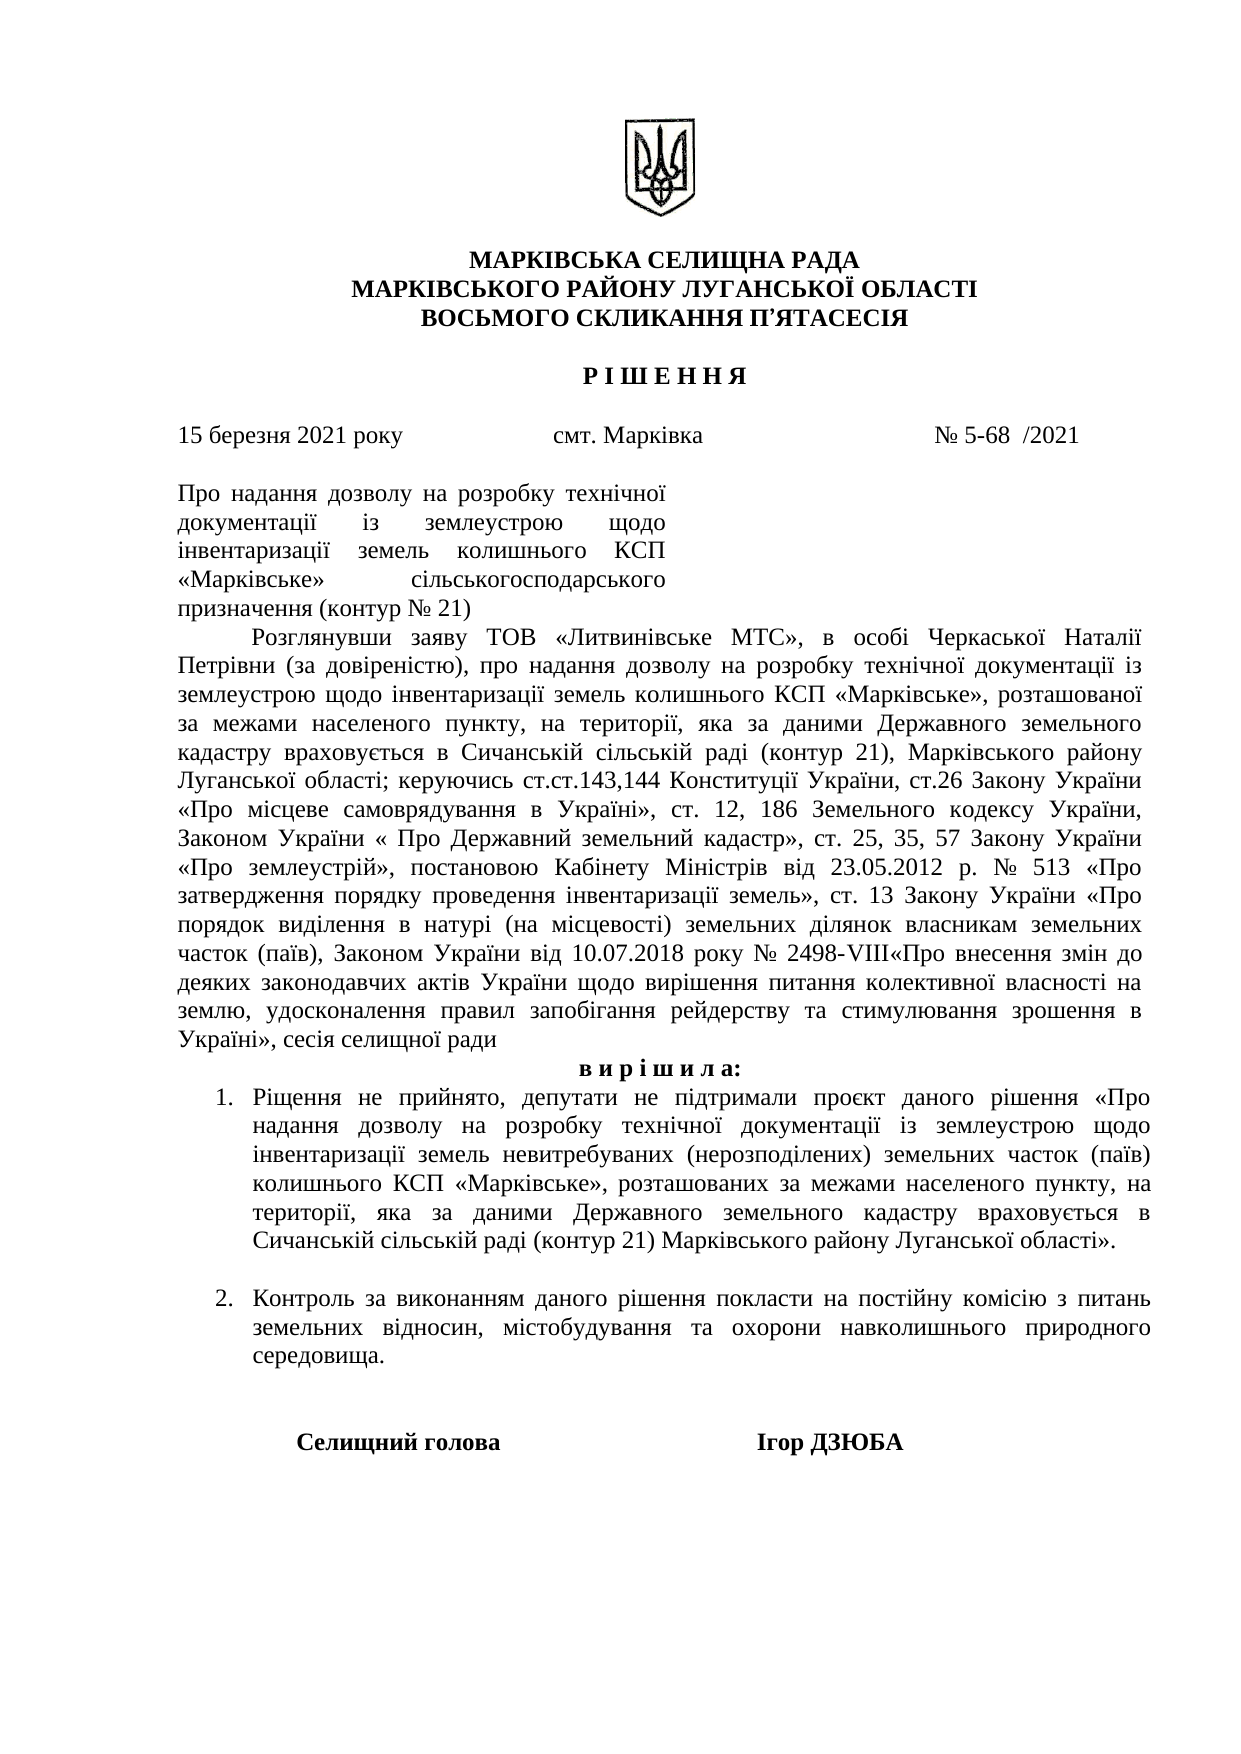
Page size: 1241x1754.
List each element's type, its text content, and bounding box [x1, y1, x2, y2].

table_header Про надання дозволу на розробку технічної документації із землеустрою щодо інвентаризації земель колишнього КСП «Марківське» сільськогосподарського призначення (контур № 21) [166, 478, 677, 622]
text МАРКІВСЬКА СЕЛИЩНА РАДА [177, 245, 1152, 274]
text Р І Ш Е Н Н Я [177, 361, 1152, 390]
text Розглянувши заяву ТОВ «Литвинівське МТС», в особі Черкаської Наталії Петрівни (за довіреністю), про надання дозволу на розробку технічної документації із землеустрою щодо інвентаризації земель колишнього КСП «Марківське», розташованої за межами населеного пункту, на території, яка за даними Державного земельного кадастру враховується в Сичанській сільській раді (контур 21), Марківського району Луганської області; керуючись ст.ст.143,144 Конституції України, ст.26 Закону України «Про місцеве самоврядування в Україні», ст. 12, 186 Земельного кодексу України, Законом України « Про Державний земельний кадастр», ст. 25, 35, 57 Закону України «Про землеустрій», постановою Кабінету Міністрів від 23.05.2012 р. № 513 «Про затвердження порядку проведення інвентаризації земель», ст. 13 Закону України «Про порядок виділення в натурі (на місцевості) земельних ділянок власникам земельних часток (паїв), Законом України від 10.07.2018 року № 2498-VIII«Про внесення змін до деяких законодавчих актів України щодо вирішення питання колективної власності на землю, удосконалення правил запобігання рейдерству та стимулювання зрошення в Україні», сесія селищної ради [177, 622, 1143, 1053]
text в и р і ш и л а: [177, 1053, 1143, 1082]
text 15 березня 2021 року смт. Марківка № 5-68 /2021 [177, 420, 1143, 449]
text Селищний голова Ігор ДЗЮБА [177, 1427, 1152, 1455]
picture [625, 118, 696, 217]
list Ріщення не прийнято, депутати не підтримали проєкт даного рішення «Про надання дозволу на розробку технічної документації із землеустрою щодо інвентаризації земель невитребуваних (нерозподілених) земельних часток (паїв) колишнього КСП «Марківське», розташованих за межами населеного пункту, на території, яка за даними Державного земельного кадастру враховується в Сичанській сільській раді (контур 21) Марківського району Луганської області». [215, 1082, 1152, 1254]
text ВОСЬМОГО СКЛИКАННЯ П’ЯТАСЕСІЯ [177, 303, 1152, 332]
list Контроль за виконанням даного рішення покласти на постійну комісію з питань земельних відносин, містобудування та охорони навколишнього природного середовища. [215, 1283, 1152, 1369]
text МАРКІВСЬКОГО РАЙОНУ ЛУГАНСЬКОЇ ОБЛАСТІ [177, 274, 1152, 303]
